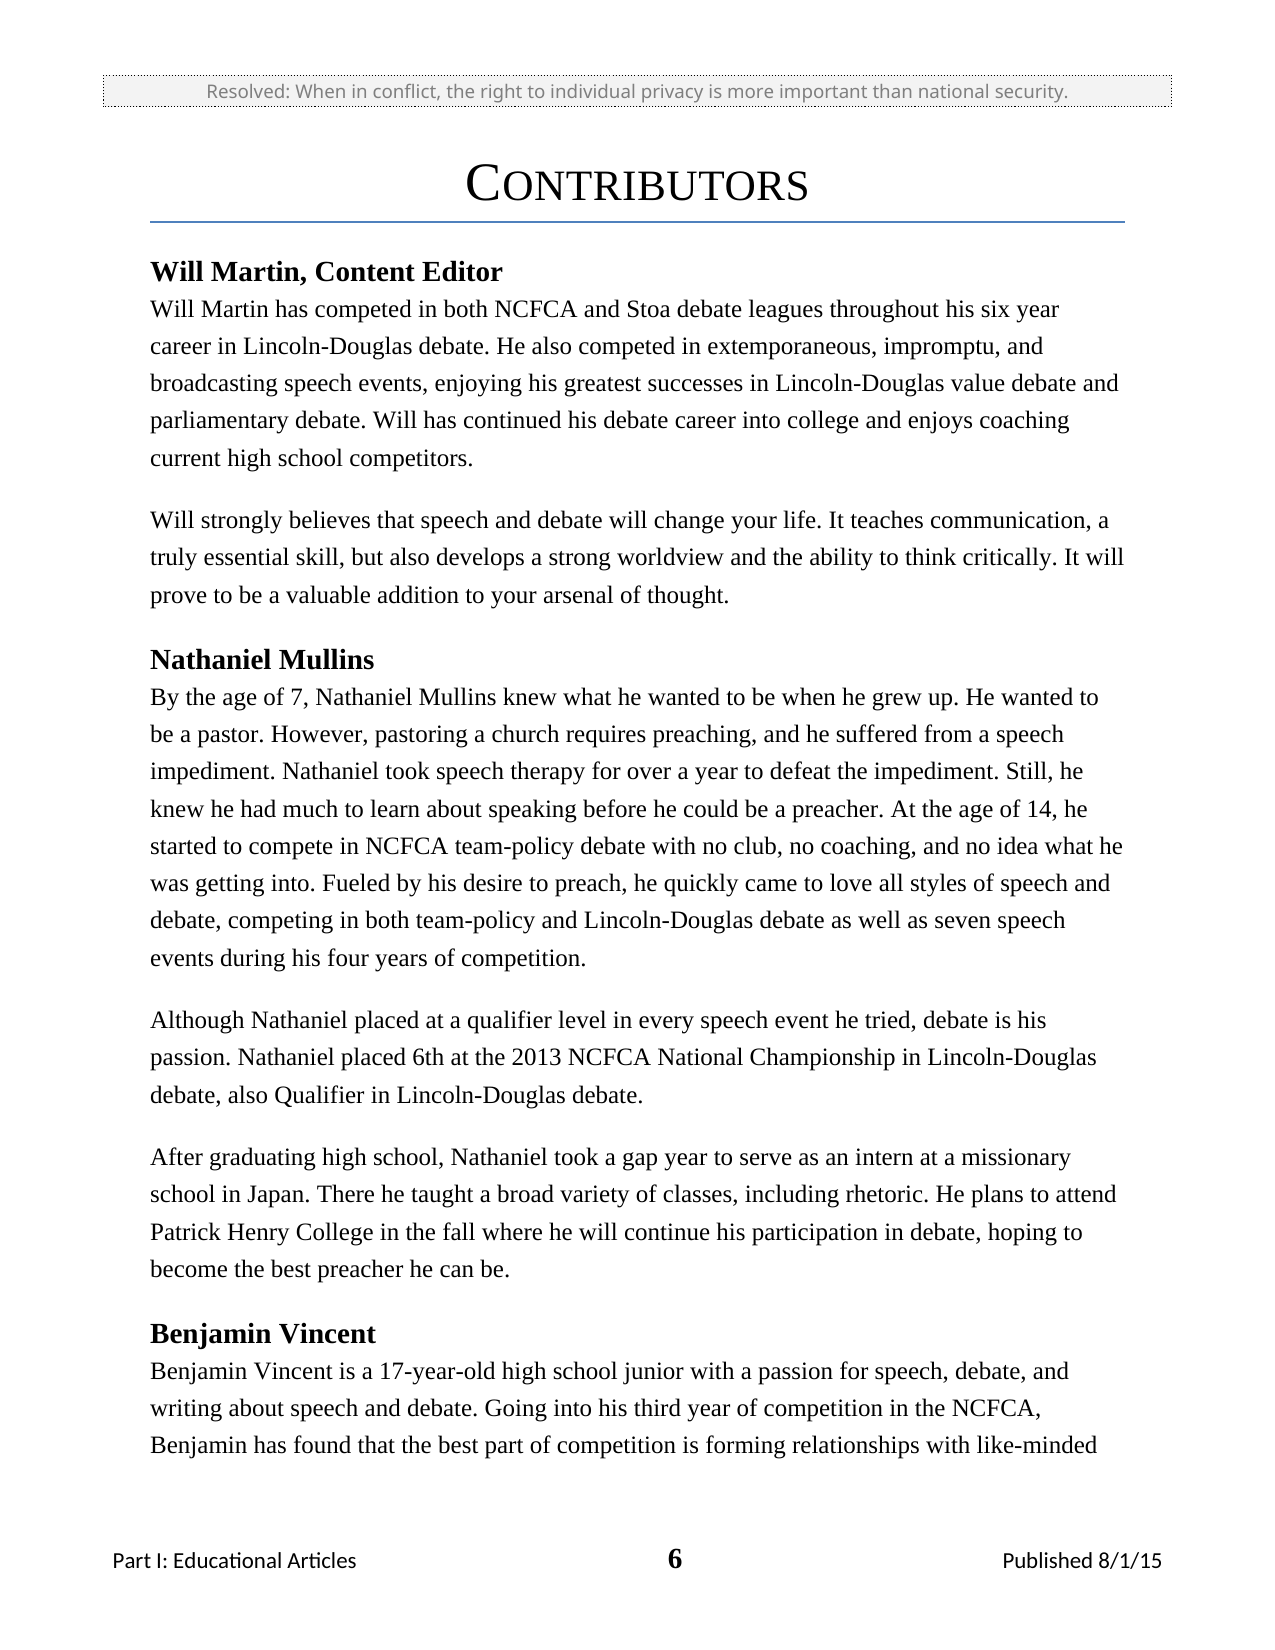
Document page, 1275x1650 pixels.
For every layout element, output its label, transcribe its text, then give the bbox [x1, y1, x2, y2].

text Will Martin, Content Editor [150, 254, 1125, 287]
text Although Nathaniel placed at a qualifier level in every speech event he tried, debate is his passion. Nathaniel placed 6th at the 2013 NCFCA National Championship in Lincoln-Douglas debate, also Qualifier in Lincoln-Douglas debate. [150, 1005, 1125, 1108]
text Nathaniel Mullins [150, 642, 1125, 676]
text Benjamin Vincent [150, 1316, 1125, 1350]
text After graduating high school, Nathaniel took a gap year to serve as an intern at a missionary school in Japan. There he taught a broad variety of classes, including rhetoric. He plans to attend Patrick Henry College in the fall where he will continue his participation in debate, hoping to become the best preacher he can be. [150, 1142, 1125, 1283]
title Contributors [150, 150, 1125, 221]
text Will Martin has competed in both NCFCA and Stoa debate leagues throughout his six year career in Lincoln-Douglas debate. He also competed in extemporaneous, impromptu, and broadcasting speech events, enjoying his greatest successes in Lincoln-Douglas value debate and parliamentary debate. Will has continued his debate career into college and enjoys coaching current high school competitors. [150, 294, 1125, 472]
text Will strongly believes that speech and debate will change your life. It teaches communication, a truly essential skill, but also develops a strong worldview and the ability to think critically. It will prove to be a valuable addition to your arsenal of thought. [150, 571, 1125, 608]
text Will strongly believes that speech and debate will change your life. It teaches communication, a truly essential skill, but also develops a strong worldview and the ability to think critically. It will prove to be a valuable addition to your arsenal of thought. [150, 505, 1125, 543]
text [150, 1356, 1125, 1459]
text By the age of 7, Nathaniel Mullins knew what he wanted to be when he grew up. He wanted to be a pastor. However, pastoring a church requires preaching, and he suffered from a speech impediment. Nathaniel took speech therapy for over a year to defeat the impediment. Still, he knew he had much to learn about speaking before he could be a preacher. At the age of 14, he started to compete in NCFCA team-policy debate with no club, no coaching, and no idea what he was getting into. Fueled by his desire to preach, he quickly came to love all styles of speech and debate, competing in both team-policy and Lincoln-Douglas debate as well as seven speech events during his four years of competition. [150, 682, 1125, 972]
